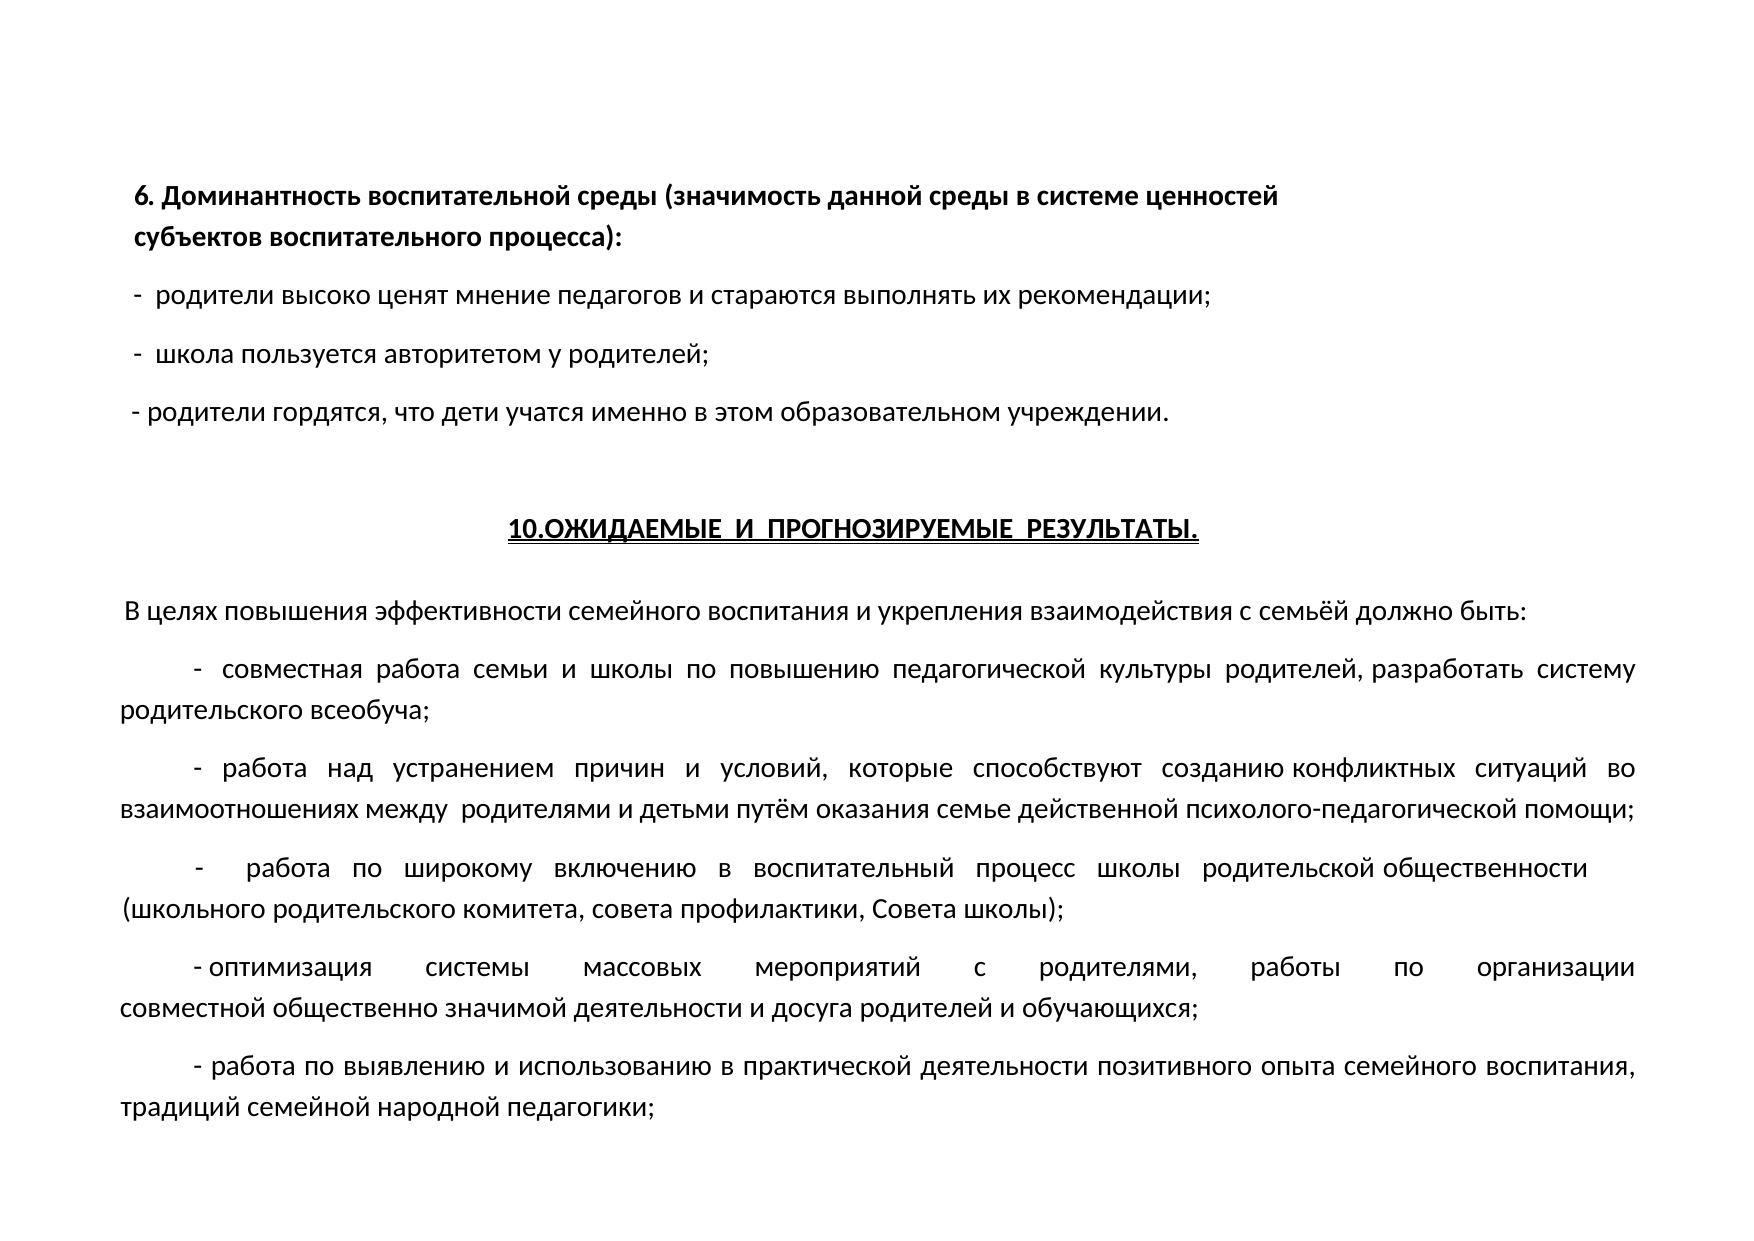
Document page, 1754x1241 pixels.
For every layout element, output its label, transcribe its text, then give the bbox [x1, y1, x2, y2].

text - родители гордятся, что дети учатся именно в этом образовательном учреждении. [118, 393, 1588, 429]
text - оптимизация системы массовых мероприятий с родителями, работы по организации совместной общественно значимой деятельности и досуга родителей и обучающихся; [119, 948, 1636, 1025]
text 6. Доминантность воспитательной среды (значимость данной среды в системе ценностей субъектов воспитательного процесса): [134, 177, 1636, 254]
text - совместная работа семьи и школы по повышению педагогической культуры родителей, разработать систему родительского всеобуча; [119, 650, 1636, 727]
text - работа по выявлению и использованию в практической деятельности позитивного опыта семейного воспитания, традиций семейной народной педагогики; [120, 1047, 1636, 1124]
text - родители высоко ценят мнение педагогов и стараются выполнять их рекомендации; [133, 276, 1636, 312]
text 10.ОЖИДАЕМЫЕ И ПРОГНОЗИРУЕМЫЕ РЕЗУЛЬТАТЫ. [118, 510, 1588, 545]
text - работа по широкому включению в воспитательный процесс школы родительской общественности (школьного родительского комитета, совета профилактики, Совета школы); [122, 849, 1588, 925]
text В целях повышения эффективности семейного воспитания и укрепления взаимодействия с семьёй должно быть: [124, 592, 1588, 628]
text - работа над устранением причин и условий, которые способствуют созданию конфликтных ситуаций во взаимоотношениях между родителями и детьми путём оказания семье действенной психолого-педагогической помощи; [119, 749, 1636, 826]
text - школа пользуется авторитетом у родителей; [133, 335, 1636, 370]
